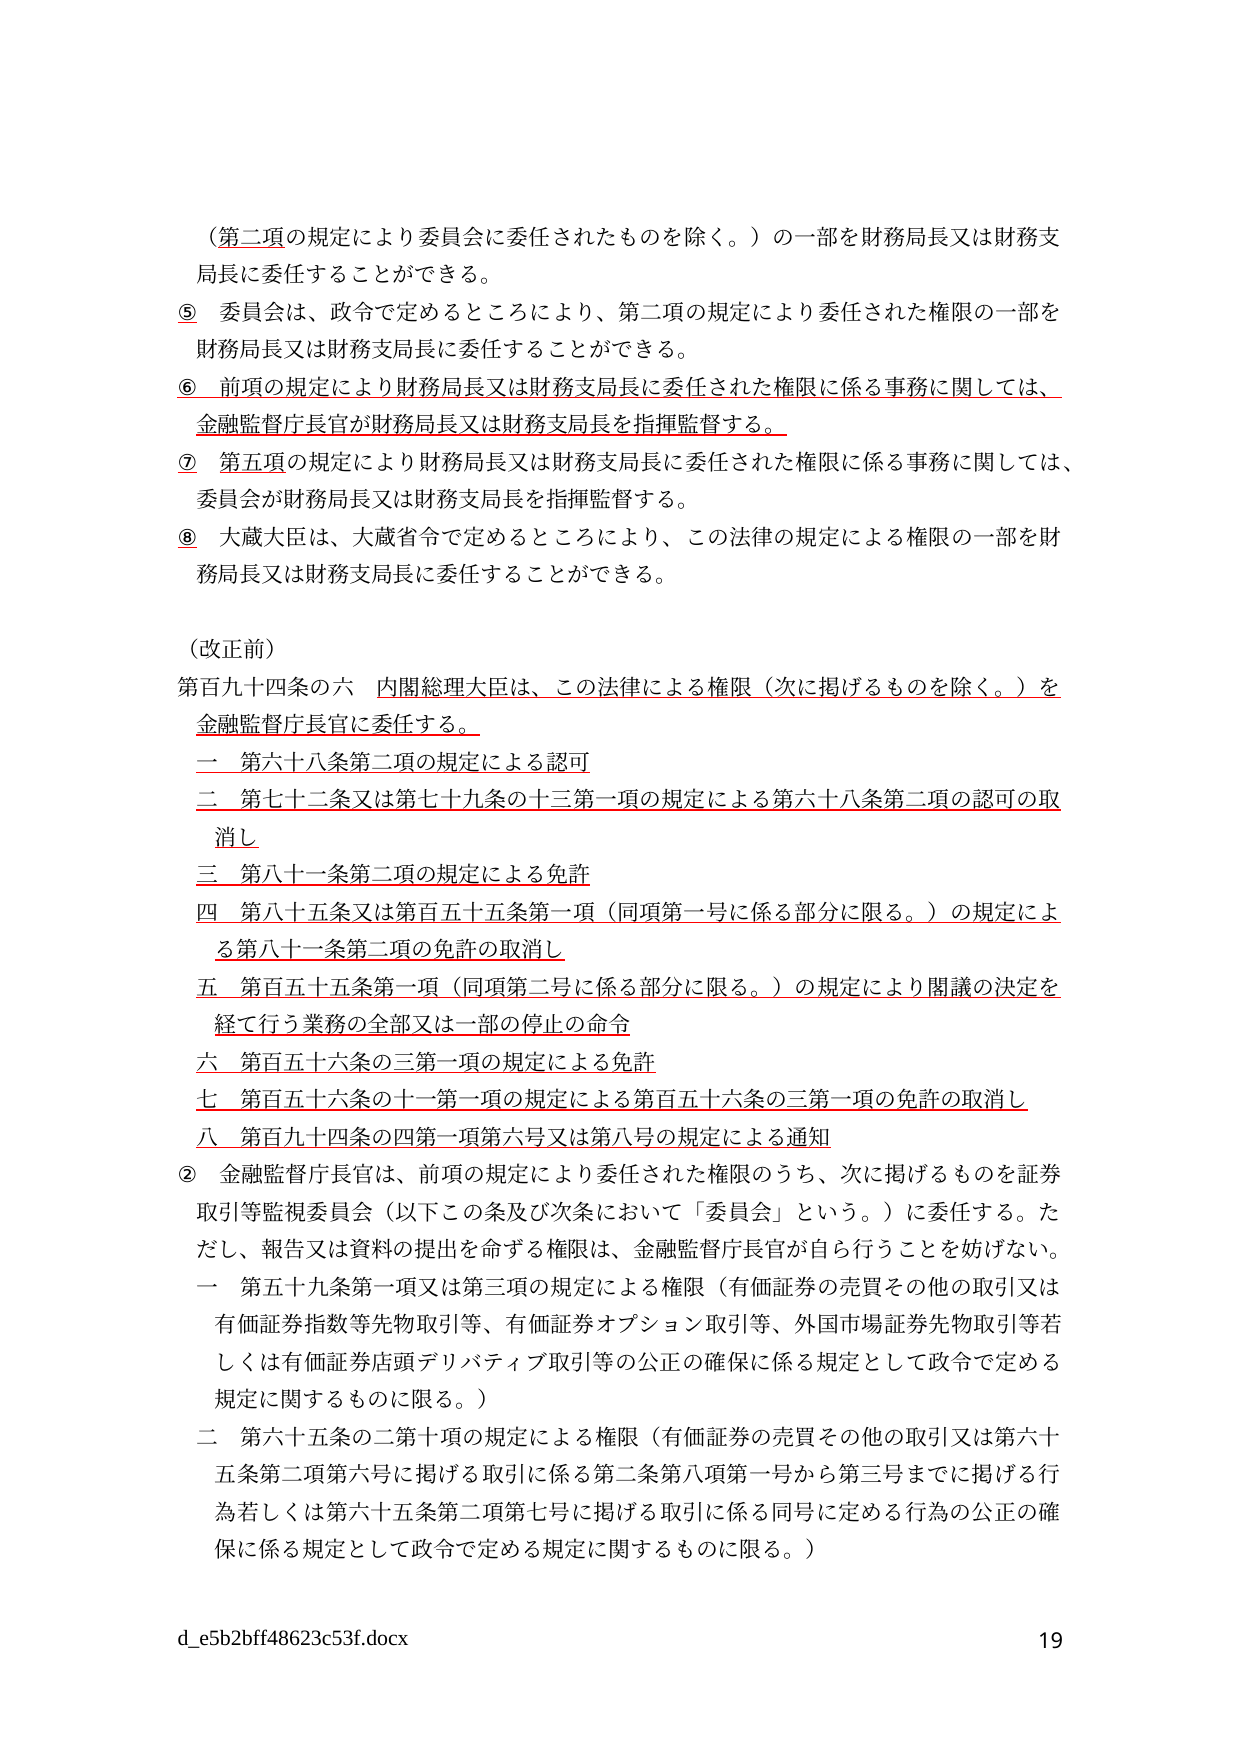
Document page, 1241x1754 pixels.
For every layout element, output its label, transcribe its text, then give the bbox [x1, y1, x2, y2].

text 第百九十四条の六 内閣総理大臣は、この法律による権限（次に掲げるものを除く。）を金融監督庁長官に委任する。 [177, 667, 1063, 742]
text 七 第百五十六条の十一第一項の規定による第百五十六条の三第一項の免許の取消し [196, 1079, 1063, 1117]
text 六 第百五十六条の三第一項の規定による免許 [196, 1042, 1063, 1079]
text （改正前） [177, 629, 1063, 667]
text 一 第六十八条第二項の規定による認可 [196, 742, 1063, 779]
text 二 第六十五条の二第十項の規定による権限（有価証券の売買その他の取引又は第六十五条第二項第六号に掲げる取引に係る第二条第八項第一号から第三号までに掲げる行為若しくは第六十五条第二項第七号に掲げる取引に係る同号に定める行為の公正の確保に係る規定として政令で定める規定に関するものに限る。） [196, 1417, 1063, 1567]
text 四 第八十五条又は第百五十五条第一項（同項第一号に係る部分に限る。）の規定による第八十一条第二項の免許の取消し [196, 892, 1063, 967]
text ⑥ 前項の規定により財務局長又は財務支局長に委任された権限に係る事務に関しては、金融監督庁長官が財務局長又は財務支局長を指揮監督する。 [177, 367, 1063, 442]
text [177, 217, 1063, 292]
text ⑧ 大蔵大臣は、大蔵省令で定めるところにより、この法律の規定による権限の一部を財務局長又は財務支局長に委任することができる。 [177, 517, 1063, 592]
text ⑤ 委員会は、政令で定めるところにより、第二項の規定により委任された権限の一部を財務局長又は財務支局長に委任することができる。 [177, 292, 1063, 367]
text 二 第七十二条又は第七十九条の十三第一項の規定による第六十八条第二項の認可の取消し [196, 779, 1063, 854]
text ② 金融監督庁長官は、前項の規定により委任された権限のうち、次に掲げるものを証券取引等監視委員会（以下この条及び次条において「委員会」という。）に委任する。ただし、報告又は資料の提出を命ずる権限は、金融監督庁長官が自ら行うことを妨げない。 [177, 1154, 1063, 1267]
text 五 第百五十五条第一項（同項第二号に係る部分に限る。）の規定により閣議の決定を経て行う業務の全部又は一部の停止の命令 [196, 967, 1063, 1042]
text 八 第百九十四条の四第一項第六号又は第八号の規定による通知 [196, 1117, 1063, 1154]
text 三 第八十一条第二項の規定による免許 [196, 854, 1063, 892]
text ⑦ 第五項の規定により財務局長又は財務支局長に委任された権限に係る事務に関しては、委員会が財務局長又は財務支局長を指揮監督する。 [177, 442, 1063, 517]
text 一 第五十九条第一項又は第三項の規定による権限（有価証券の売買その他の取引又は有価証券指数等先物取引等、有価証券オプション取引等、外国市場証券先物取引等若しくは有価証券店頭デリバティブ取引等の公正の確保に係る規定として政令で定める規定に関するものに限る。） [196, 1267, 1063, 1417]
